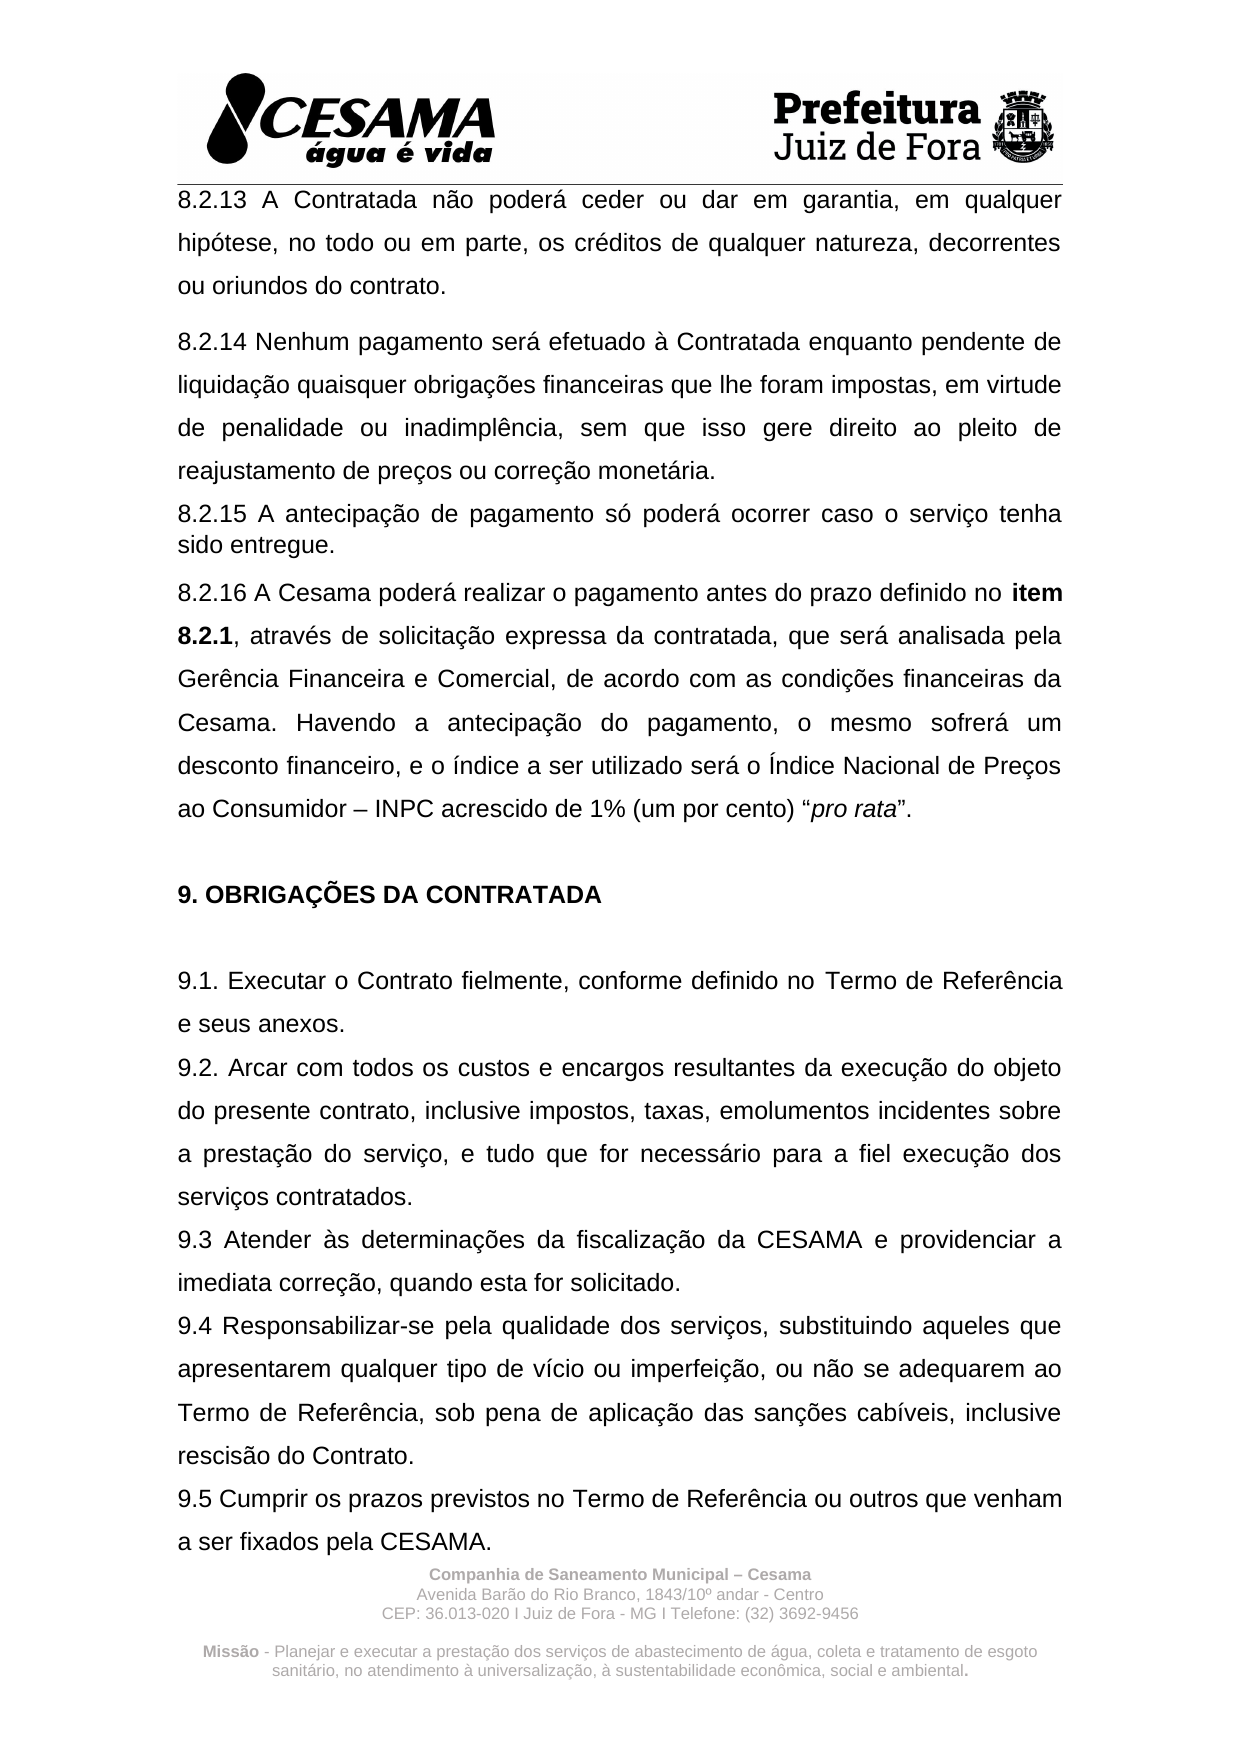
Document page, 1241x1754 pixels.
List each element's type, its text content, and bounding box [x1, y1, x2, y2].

text 9.5 Cumprir os prazos previstos no Termo de Referência ou outros que venham a ser fixados pela CESAMA. [177, 1484, 1063, 1556]
text 9. OBRIGAÇÕES DA CONTRATADA [177, 880, 1063, 909]
text 8.2.15 A antecipação de pagamento só poderá ocorrer caso o serviço tenha sido entregue. [177, 499, 1063, 559]
text 9.4 Responsabilizar-se pela qualidade dos serviços, substituindo aqueles que apresentarem qualquer tipo de vício ou imperfeição, ou não se adequarem ao Termo de Referência, sob pena de aplicação das sanções cabíveis, inclusive rescisão do Contrato. [177, 1311, 1063, 1469]
text 9.3 Atender às determinações da fiscalização da CESAMA e providenciar a imediata correção, quando esta for solicitado. [177, 1225, 1063, 1297]
text 9.1. Executar o Contrato fielmente, conforme definido no Termo de Referência e seus anexos. [177, 966, 1063, 1038]
text 9.2. Arcar com todos os custos e encargos resultantes da execução do objeto do presente contrato, inclusive impostos, taxas, emolumentos incidentes sobre a prestação do serviço, e tudo que for necessário para a fiel execução dos serviços contratados. [177, 1052, 1063, 1211]
picture [177, 73, 1063, 185]
text 8.2.14 Nenhum pagamento será efetuado à Contratada enquanto pendente de liquidação quaisquer obrigações financeiras que lhe foram impostas, em virtude de penalidade ou inadimplência, sem que isso gere direito ao pleito de reajustamento de preços ou correção monetária. [177, 327, 1063, 485]
text 8.2.16 A Cesama poderá realizar o pagamento antes do prazo definido no item 8.2.1, através de solicitação expressa da contratada, que será analisada pela Gerência Financeira e Comercial, de acordo com as condições financeiras da Cesama. Havendo a antecipação do pagamento, o mesmo sofrerá um desconto financeiro, e o índice a ser utilizado será o Índice Nacional de Preços ao Consumidor – INPC acrescido de 1% (um por cento) “pro rata”. [177, 578, 1063, 822]
text 8.2.13 A Contratada não poderá ceder ou dar em garantia, em qualquer hipótese, no todo ou em parte, os créditos de qualquer natureza, decorrentes ou oriundos do contrato. [177, 185, 1063, 300]
